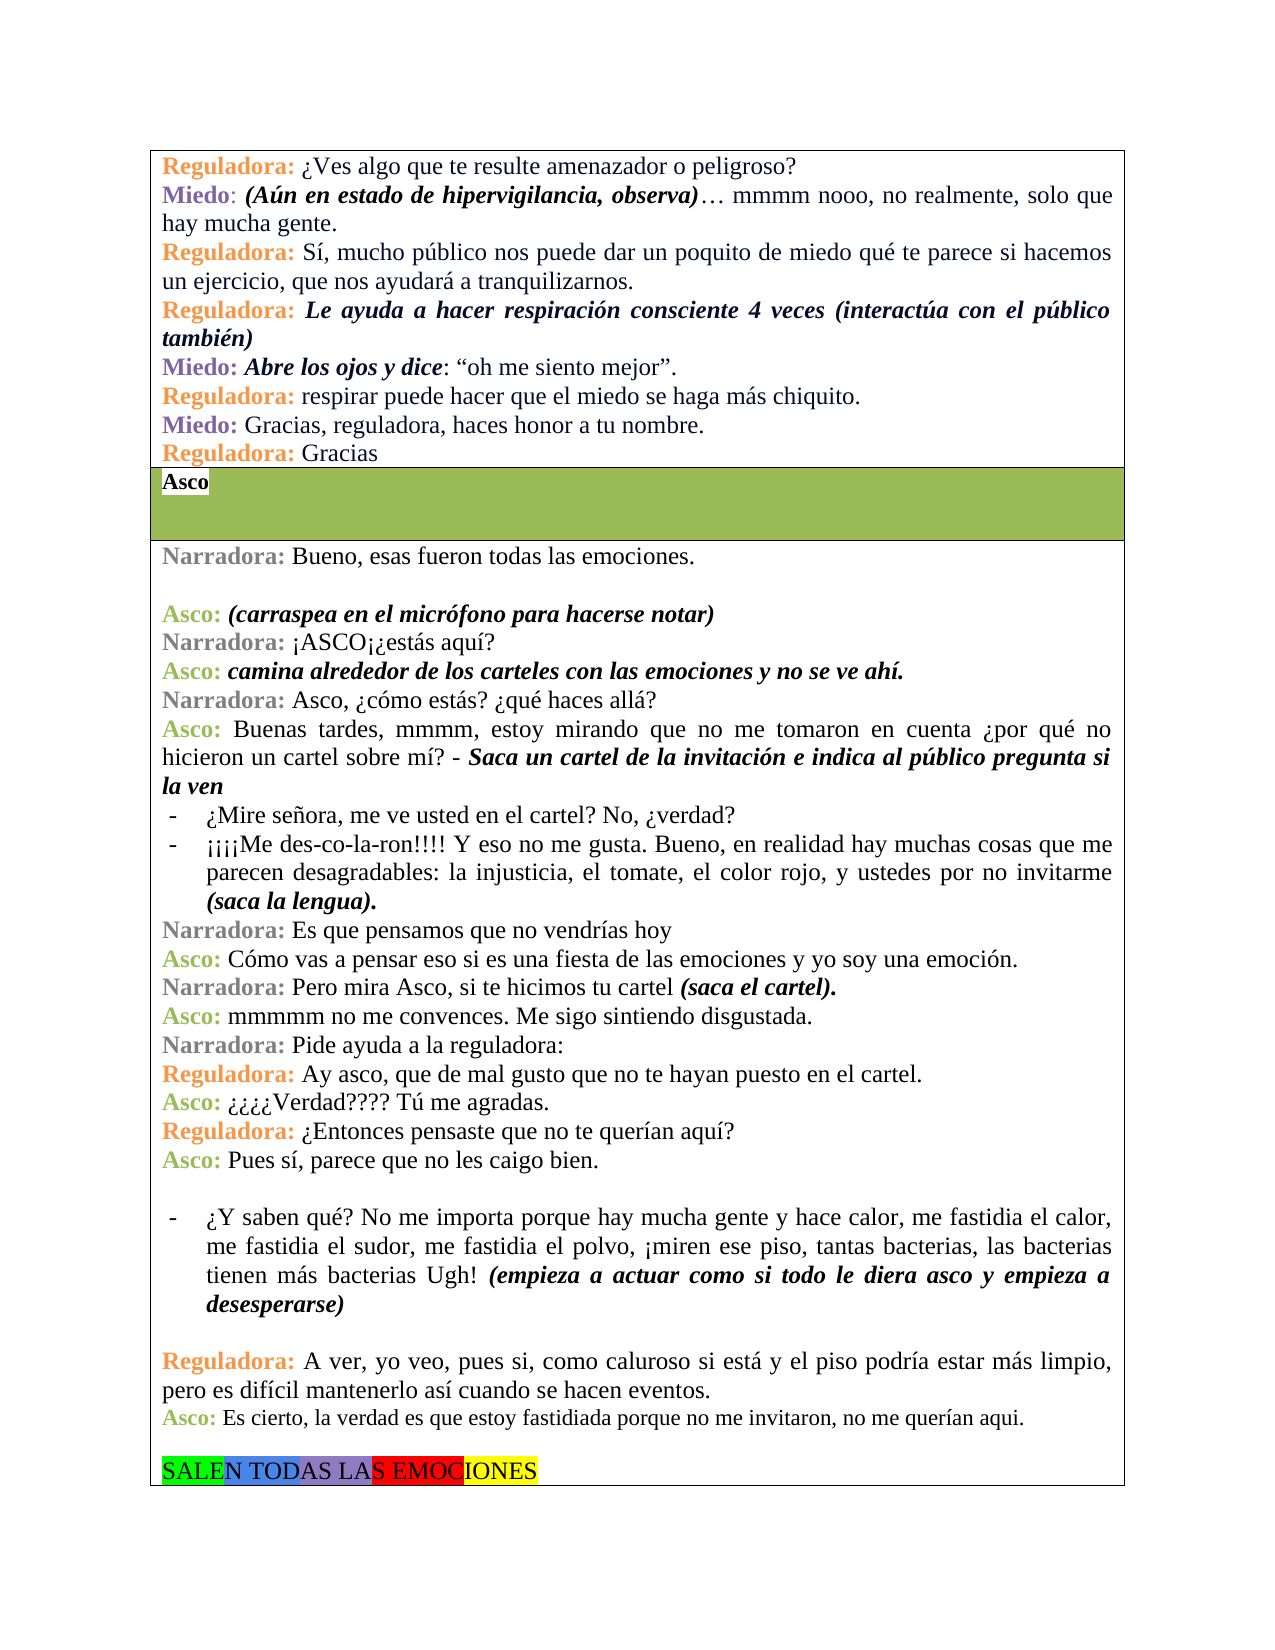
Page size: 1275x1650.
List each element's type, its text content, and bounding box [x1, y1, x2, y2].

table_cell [151, 151, 1124, 467]
table_cell Asco [151, 468, 1124, 540]
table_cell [151, 541, 1124, 1485]
